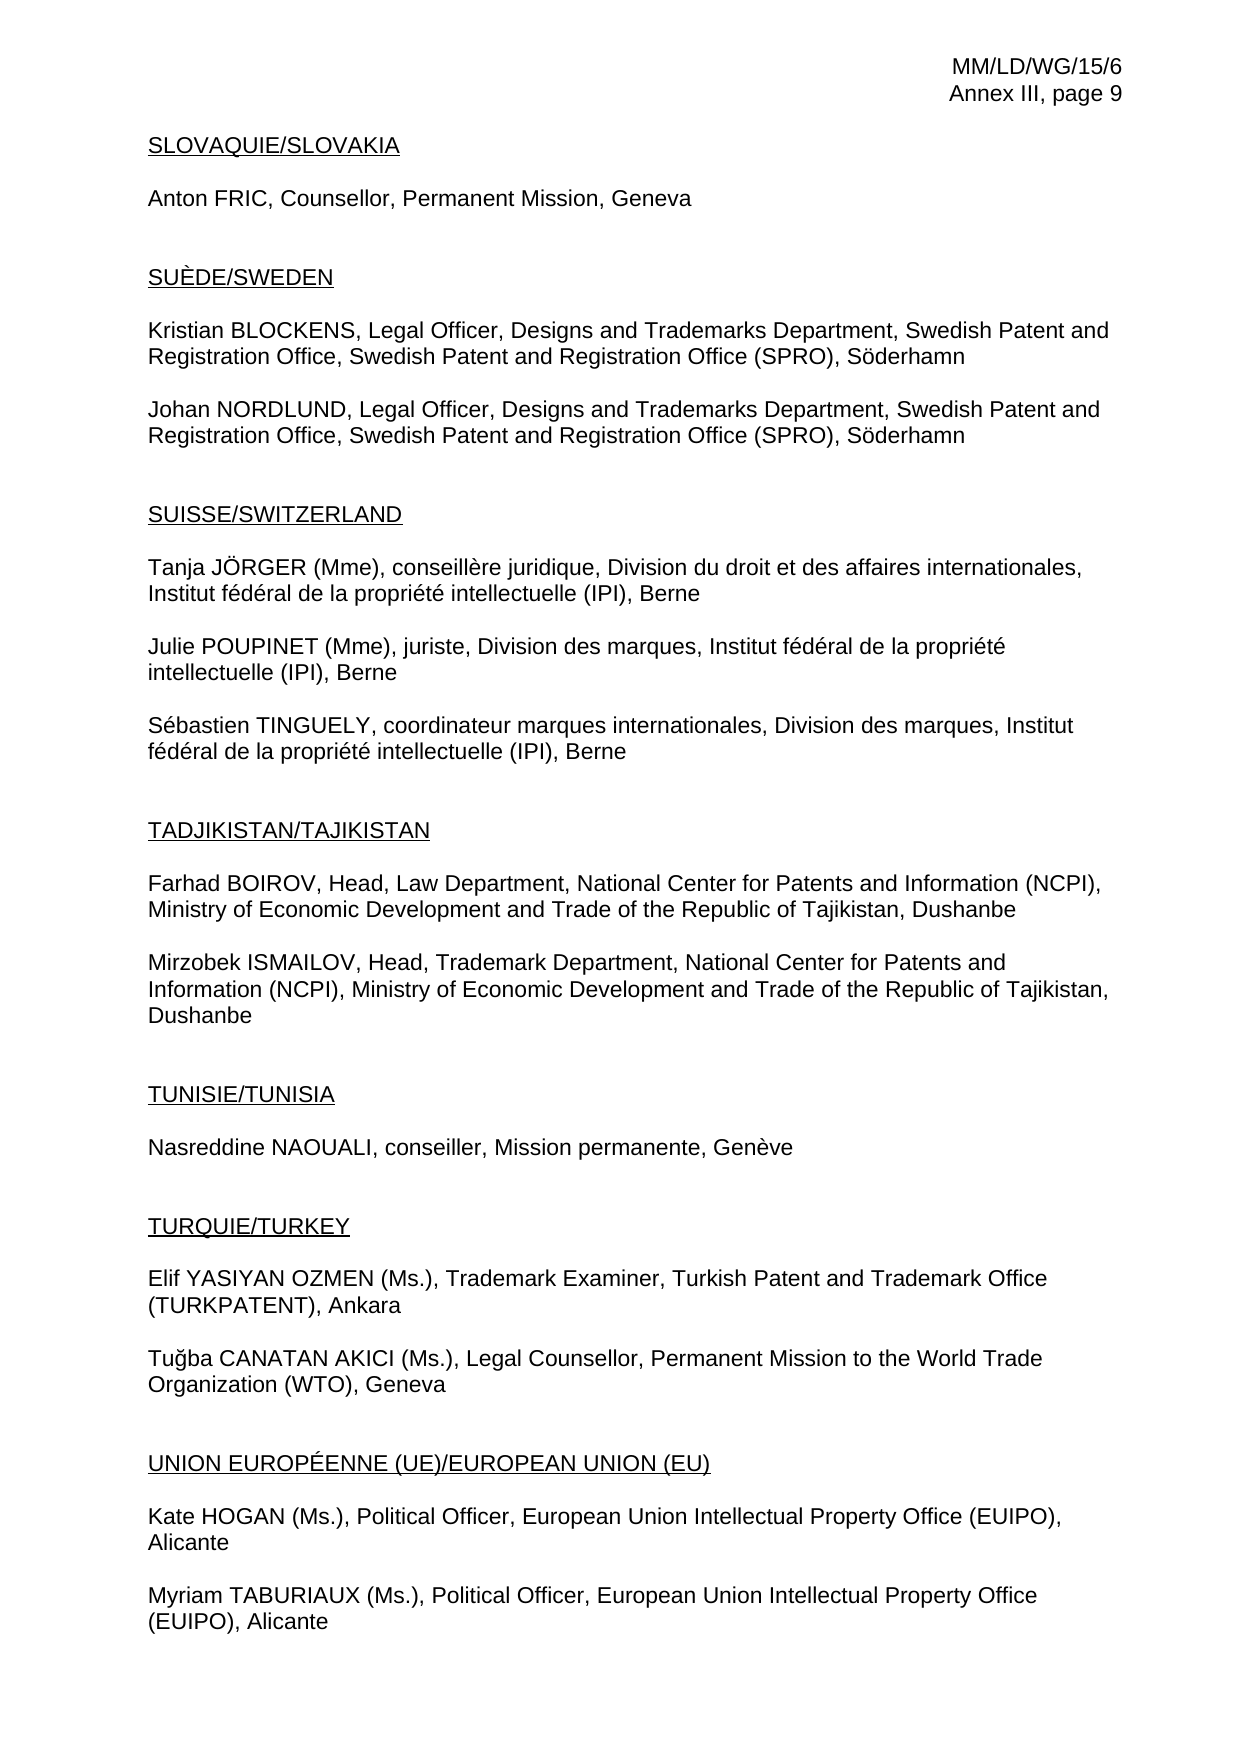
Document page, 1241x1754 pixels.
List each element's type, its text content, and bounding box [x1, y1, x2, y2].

text Mirzobek ISMAILOV, Head, Trademark Department, National Center for Patents and Information (NCPI), Ministry of Economic Development and Trade of the Republic of Tajikistan, Dushanbe [148, 949, 1122, 1028]
text Tuğba CANATAN AKICI (Ms.), Legal Counsellor, Permanent Mission to the World Trade Organization (WTO), Geneva [148, 1344, 1122, 1397]
text SLOVAQUIE/SLOVAKIA [148, 132, 1122, 158]
text Tanja JÖRGER (Mme), conseillère juridique, Division du droit et des affaires internationales, Institut fédéral de la propriété intellectuelle (IPI), Berne [148, 554, 1122, 607]
text Sébastien TINGUELY, coordinateur marques internationales, Division des marques, Institut fédéral de la propriété intellectuelle (IPI), Berne [148, 712, 1122, 765]
text Julie POUPINET (Mme), juriste, Division des marques, Institut fédéral de la propriété intellectuelle (IPI), Berne [148, 633, 1122, 686]
text Anton FRIC, Counsellor, Permanent Mission, Geneva [148, 185, 1122, 211]
text Kate HOGAN (Ms.), Political Officer, European Union Intellectual Property Office (EUIPO), Alicante [148, 1503, 1122, 1555]
text SUISSE/SWITZERLAND [148, 501, 1122, 527]
text UNION EUROPÉENNE (UE)/EUROPEAN UNION (EU) [148, 1450, 1122, 1476]
text Elif YASIYAN OZMEN (Ms.), Trademark Examiner, Turkish Patent and Trademark Office (TURKPATENT), Ankara [148, 1265, 1122, 1318]
text TADJIKISTAN/TAJIKISTAN [148, 817, 1122, 844]
text Johan NORDLUND, Legal Officer, Designs and Trademarks Department, Swedish Patent and Registration Office, Swedish Patent and Registration Office (SPRO), Söderhamn [148, 396, 1122, 448]
text TURQUIE/TURKEY [148, 1213, 1122, 1239]
text TUNISIE/TUNISIA [148, 1081, 1122, 1107]
text Nasreddine NAOUALI, conseiller, Mission permanente, Genève [148, 1134, 1122, 1160]
text Farhad BOIROV, Head, Law Department, National Center for Patents and Information (NCPI), Ministry of Economic Development and Trade of the Republic of Tajikistan, Dushanbe [148, 870, 1122, 923]
text SUÈDE/SWEDEN [148, 264, 1122, 290]
text Myriam TABURIAUX (Ms.), Political Officer, European Union Intellectual Property Office (EUIPO), Alicante [148, 1582, 1122, 1634]
text Kristian BLOCKENS, Legal Officer, Designs and Trademarks Department, Swedish Patent and Registration Office, Swedish Patent and Registration Office (SPRO), Söderhamn [148, 317, 1122, 369]
